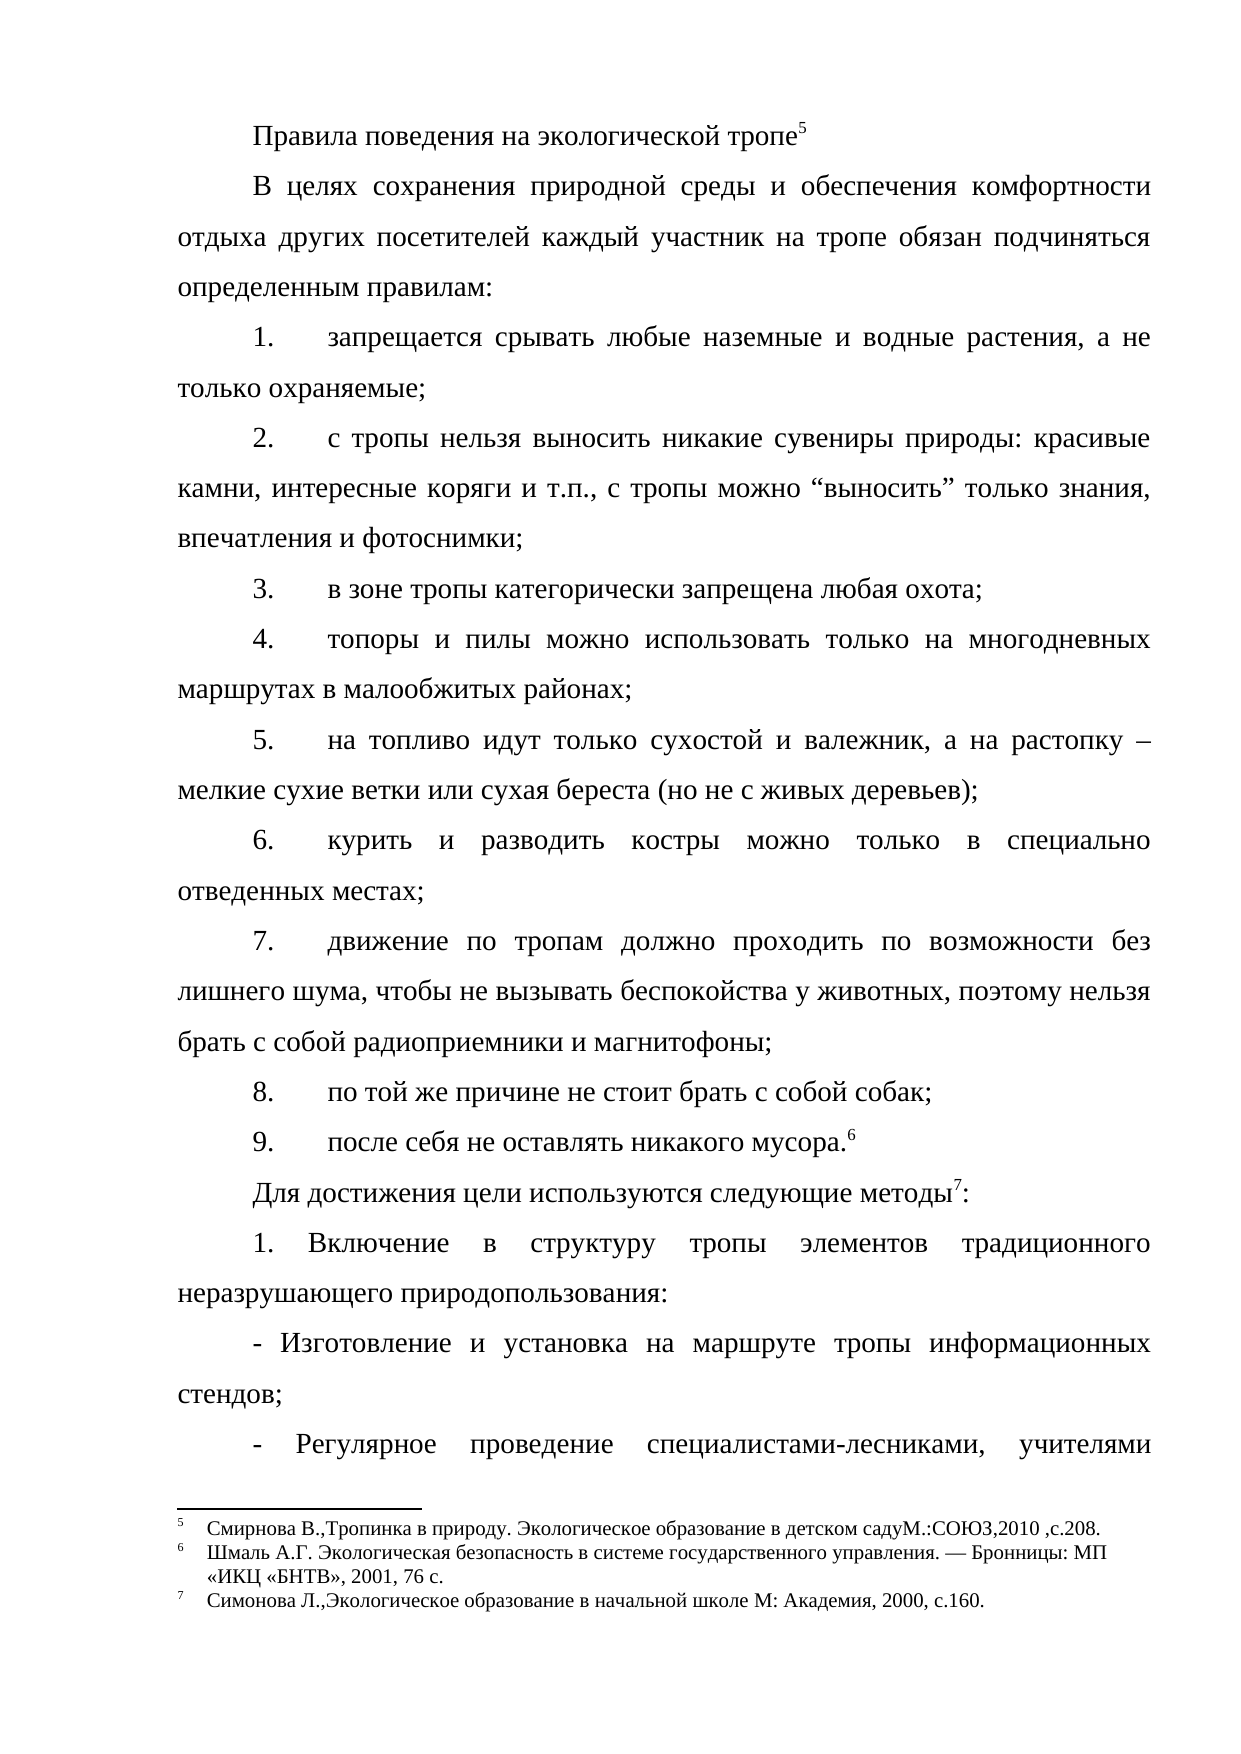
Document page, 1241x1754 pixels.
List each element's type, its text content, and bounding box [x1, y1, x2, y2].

list по той же причине не стоит брать с собой собак; [177, 1074, 1152, 1108]
text Правила поведения на экологической тропе [177, 118, 1152, 152]
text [177, 1426, 1152, 1460]
list запрещается срывать любые наземные и водные растения, а не только охраняемые; [177, 319, 1152, 403]
list курить и разводить костры можно только в специально отведенных местах; [177, 822, 1152, 906]
list на топливо идут только сухостой и валежник, а на растопку – мелкие сухие ветки или сухая береста (но не с живых деревьев); [177, 722, 1152, 806]
list движение по тропам должно проходить по возможности без лишнего шума, чтобы не вызывать беспокойства у животных, поэтому нельзя брать с собой радиоприемники и магнитофоны; [177, 923, 1152, 1057]
list после себя не оставлять никакого мусора. [177, 1124, 1152, 1158]
text - Изготовление и установка на маршруте тропы информационных стендов; [177, 1326, 1152, 1409]
text 1. Включение в структуру тропы элементов традиционного неразрушающего природопользования: [177, 1225, 1152, 1309]
text В целях сохранения природной среды и обеспечения комфортности отдыха других посетителей каждый участник на тропе обязан подчиняться определенным правилам: [177, 168, 1152, 303]
list с тропы нельзя выносить никакие сувениры природы: красивые камни, интересные коряги и т.п., с тропы можно “выносить” только знания, впечатления и фотоснимки; [177, 420, 1152, 554]
list в зоне тропы категорически запрещена любая охота; [177, 571, 1152, 604]
list топоры и пилы можно использовать только на многодневных маршрутах в малообжитых районах; [177, 621, 1152, 705]
text Для достижения цели используются следующие методы: [177, 1175, 1152, 1208]
